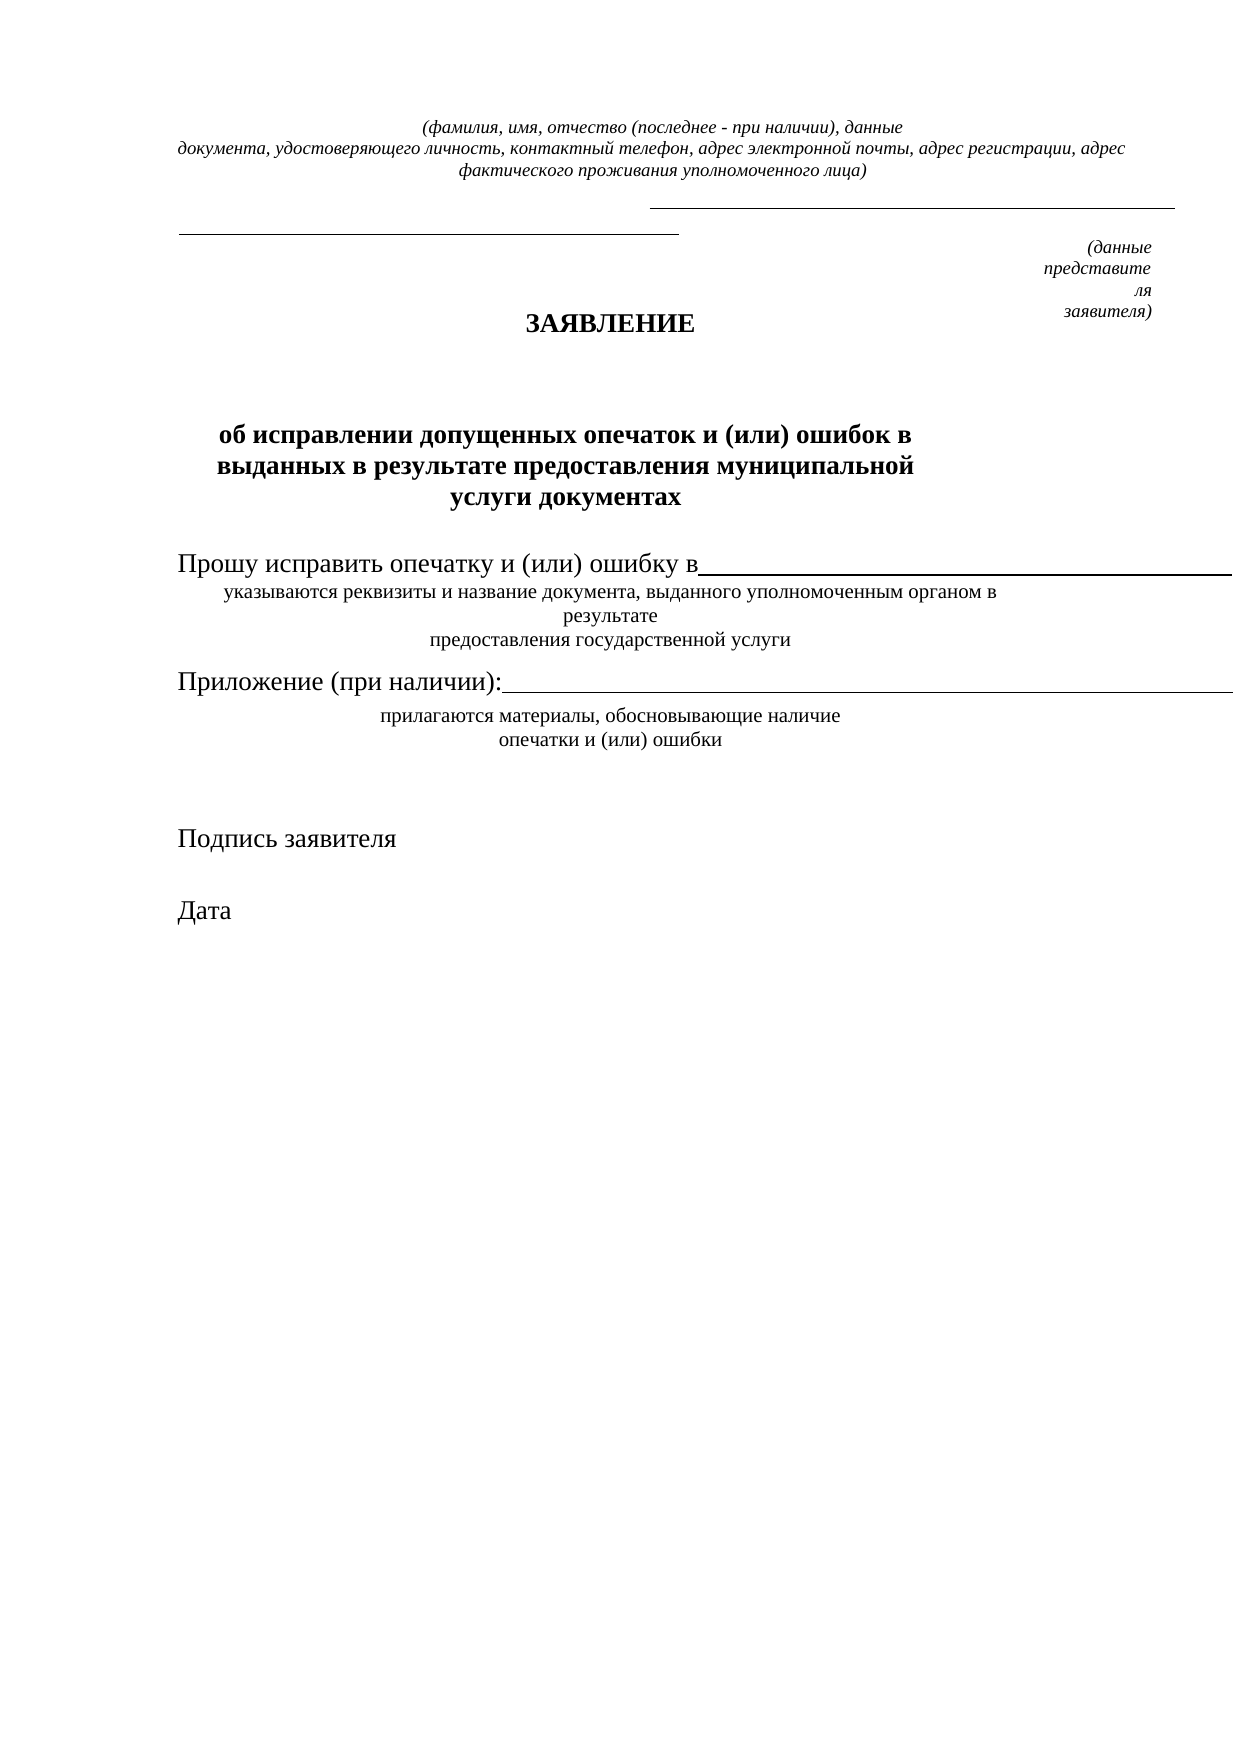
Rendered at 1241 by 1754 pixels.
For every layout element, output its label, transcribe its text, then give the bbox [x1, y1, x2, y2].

text ЗАЯВЛЕНИЕ [177, 307, 1043, 339]
text (данные представителя заявителя) [1044, 236, 1152, 322]
text указываются реквизиты и название документа, выданного уполномоченным органом в результате [177, 578, 1043, 627]
text опечатки и (или) ошибки [177, 727, 1043, 751]
text фактического проживания уполномоченного лица) [177, 158, 1148, 180]
text документа, удостоверяющего личность, контактный телефон, адрес электронной почты, адрес регистрации, адрес [177, 137, 1127, 158]
text Подпись заявителя [177, 822, 1043, 854]
text (фамилия, имя, отчество (последнее - при наличии), данные [177, 118, 1148, 137]
text предоставления государственной услуги [177, 627, 1043, 651]
text Дата [177, 894, 1043, 925]
text Прошу исправить опечатку и (или) ошибку в . [177, 547, 1043, 578]
text об исправлении допущенных опечаток и (или) ошибок в выданных в результате предоставления муниципальной услуги документах [177, 418, 954, 511]
text прилагаются материалы, обосновывающие наличие [177, 702, 1043, 727]
text Приложение (при наличии): . [177, 665, 1043, 696]
